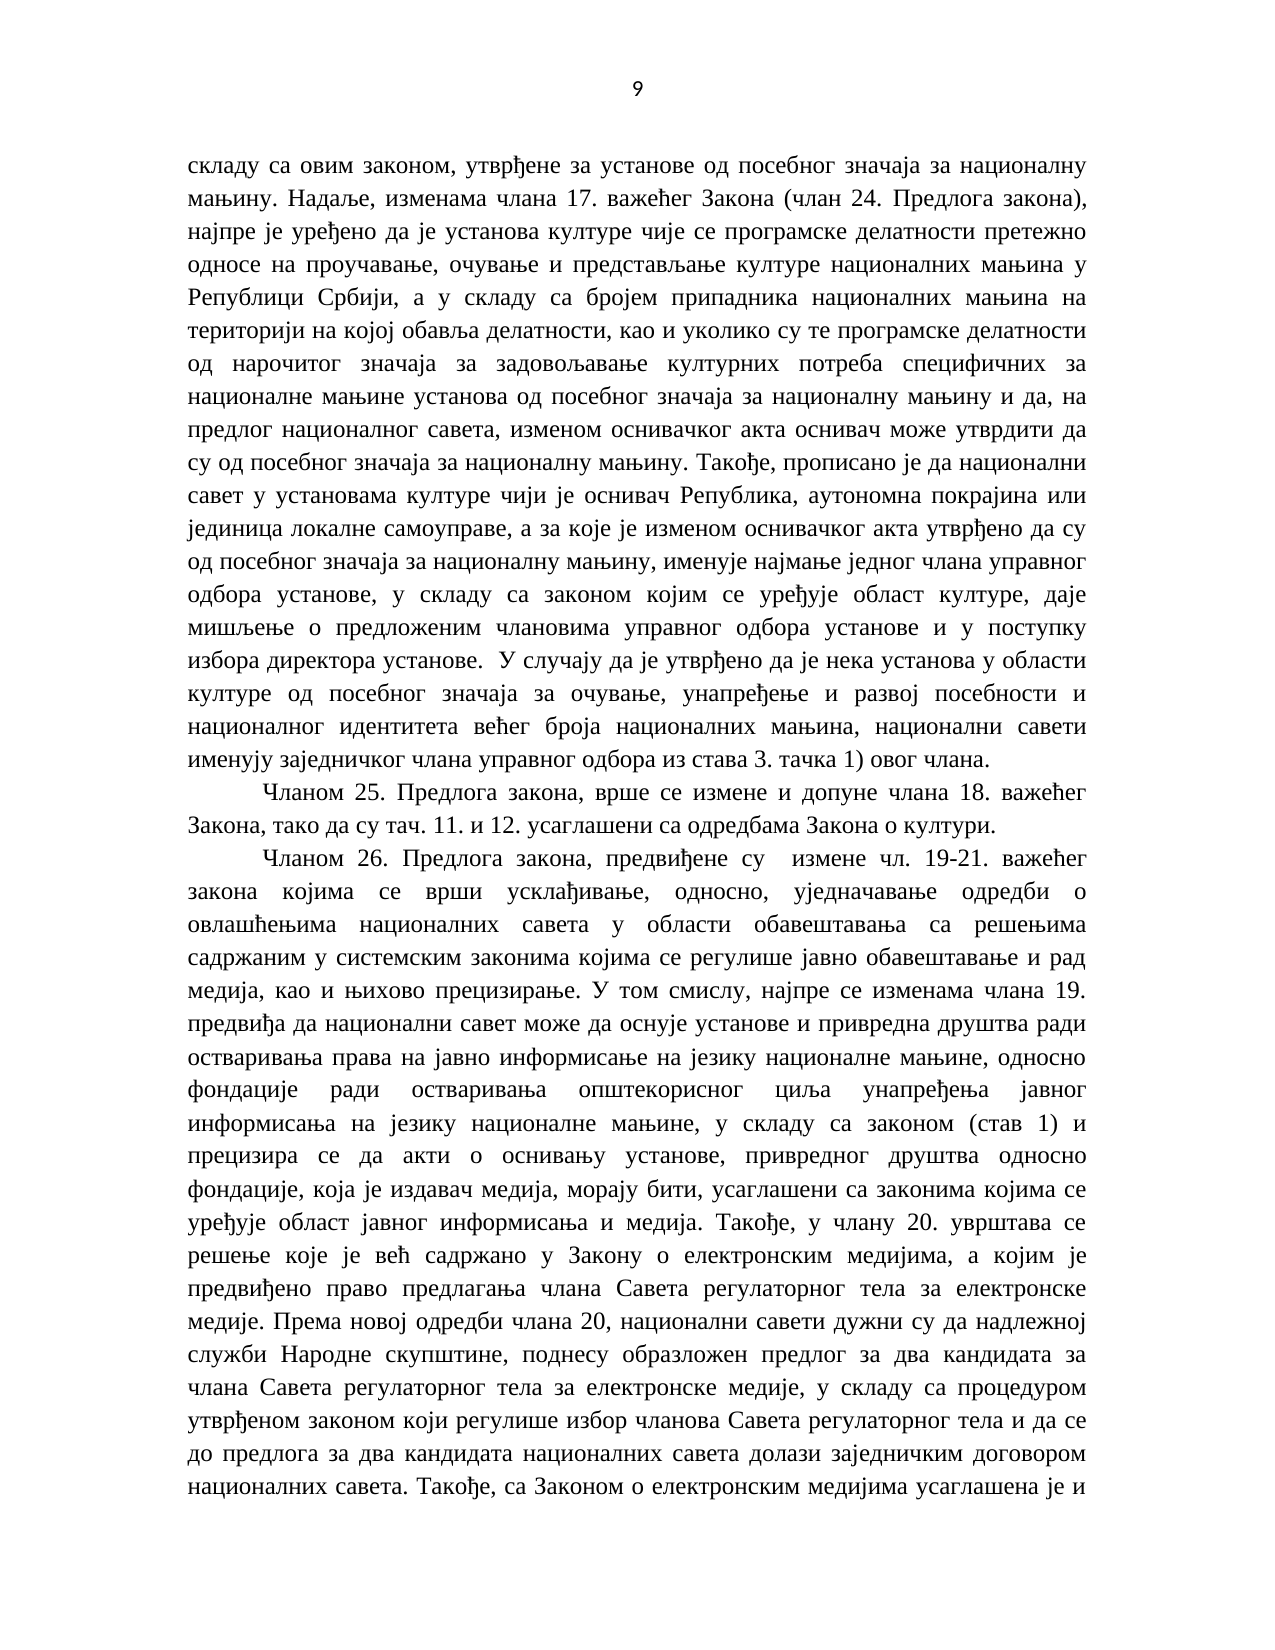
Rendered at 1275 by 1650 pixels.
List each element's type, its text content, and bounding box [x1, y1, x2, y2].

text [187, 843, 1087, 1499]
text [187, 150, 1087, 773]
text Чланом 25. Предлога закона, врше се измене и допуне члана 18. важећег Закона, тако да су тач. 11. и 12. усаглашени са одредбама Закона о култури. [187, 777, 1087, 839]
